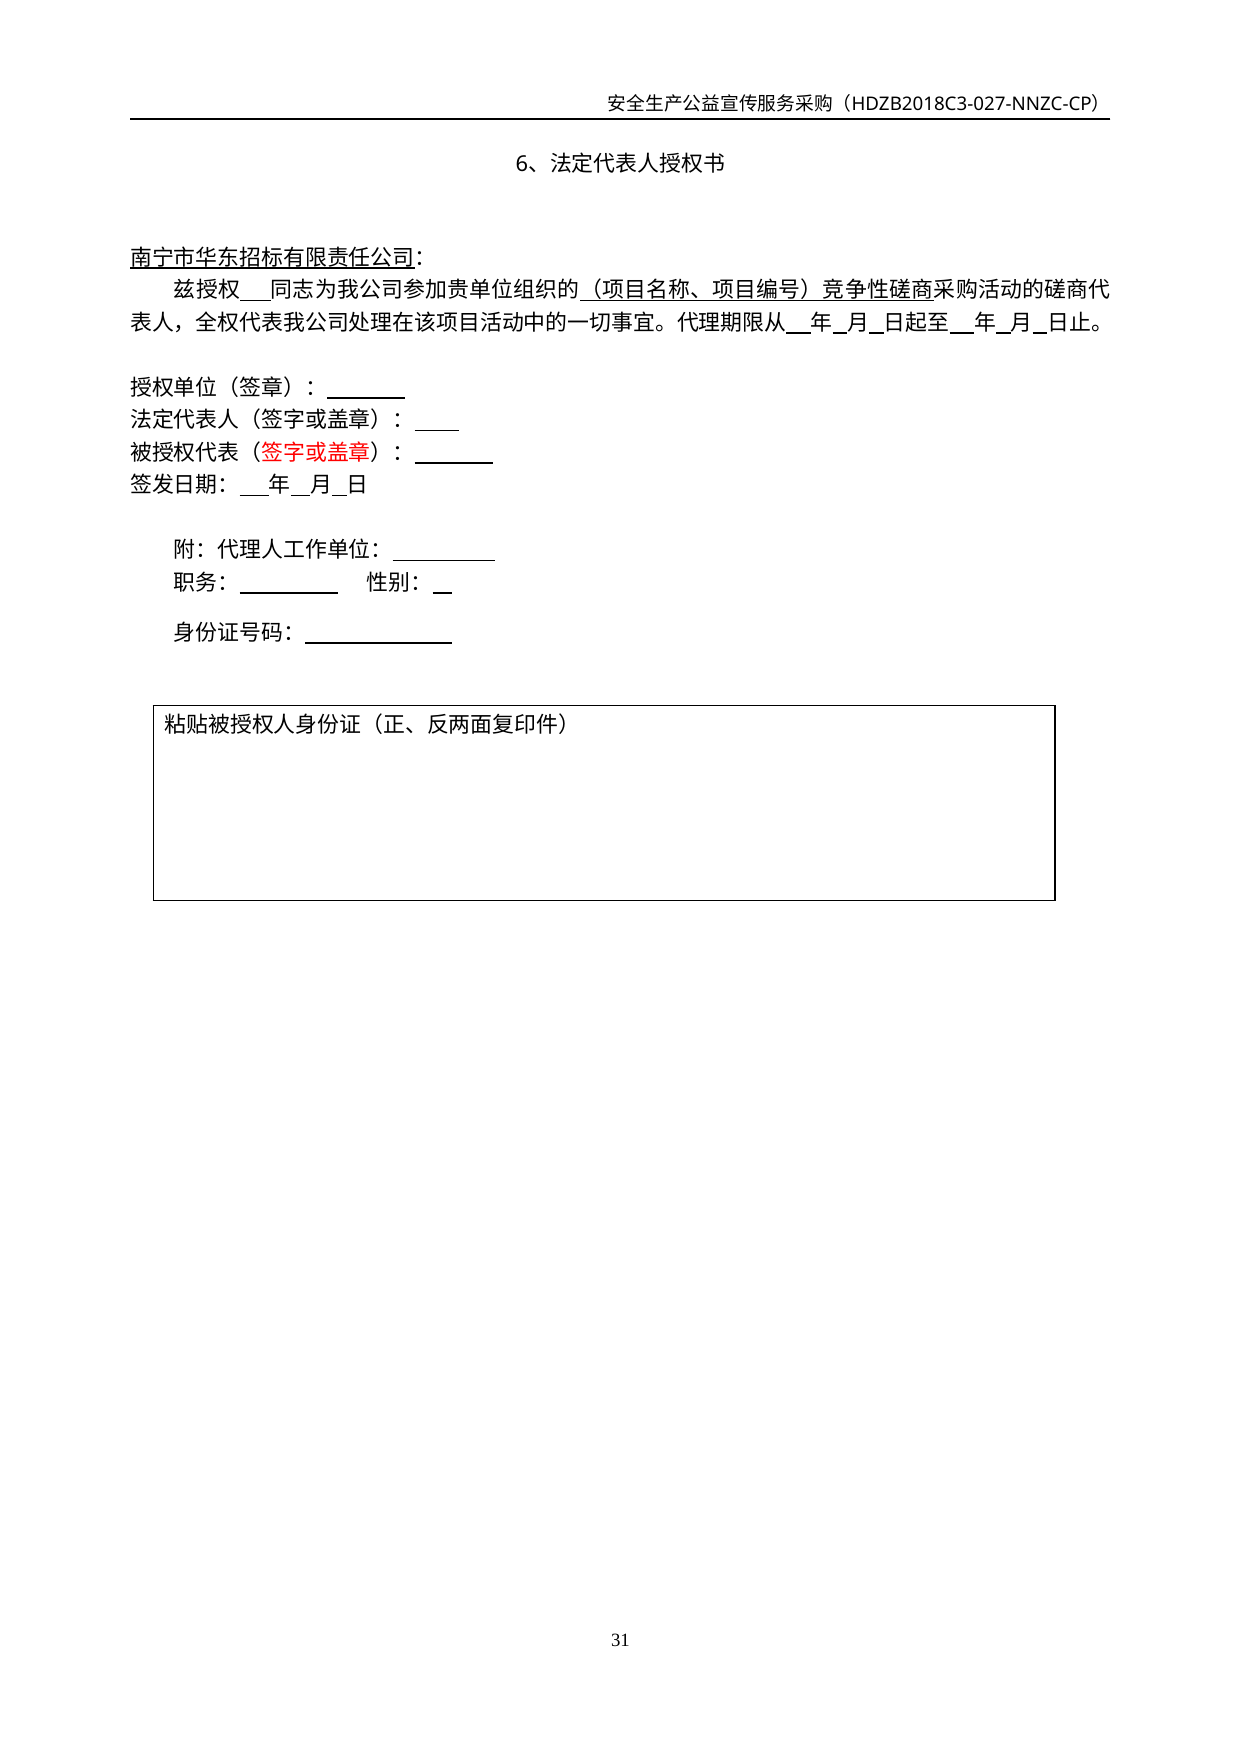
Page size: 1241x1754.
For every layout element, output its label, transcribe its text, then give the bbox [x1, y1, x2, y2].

text 被授权代表（签字或盖章）： [130, 434, 1110, 467]
text 职务： 性别： [130, 564, 1110, 597]
text 兹授权 同志为我公司参加贵单位组织的（项目名称、项目编号）竞争性磋商采购活动的磋商代表人，全权代表我公司处理在该项目活动中的一切事宜。代理期限从 年 月 日起至 年 月 日止。 [130, 272, 1110, 337]
text 6、法定代表人授权书 [130, 146, 1110, 177]
text 附：代理人工作单位： [130, 532, 1110, 564]
text 授权单位（签章）： [130, 369, 1110, 402]
table_header 粘贴被授权人身份证（正、反两面复印件） [154, 706, 1054, 900]
text 南宁市华东招标有限责任公司： [130, 239, 1110, 272]
text 签发日期： 年 月 日 [130, 467, 1110, 499]
text 法定代表人（签字或盖章）： [130, 402, 1110, 434]
text 身份证号码： [130, 597, 1110, 651]
